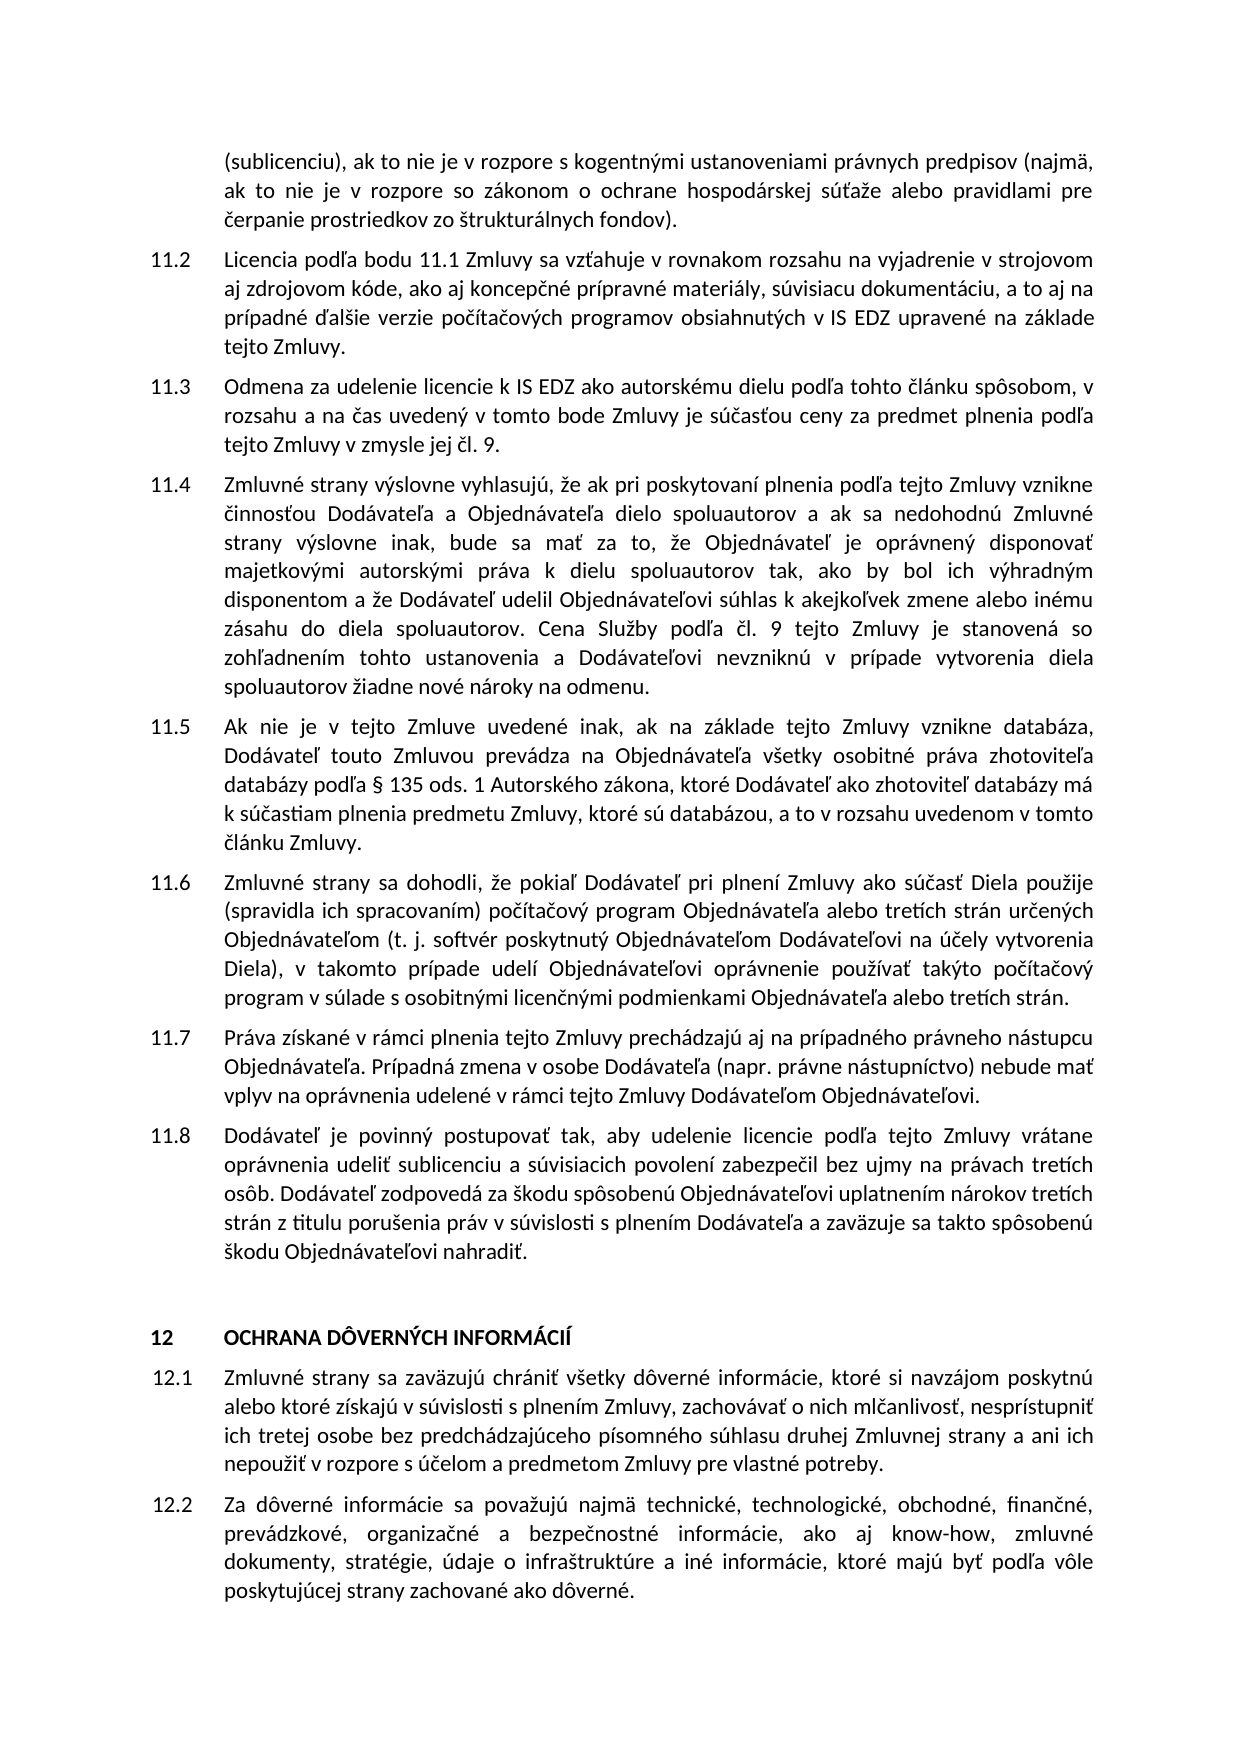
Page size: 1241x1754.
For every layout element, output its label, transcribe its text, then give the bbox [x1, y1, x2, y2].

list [150, 147, 1095, 233]
list Zmluvné strany výslovne vyhlasujú, že ak pri poskytovaní plnenia podľa tejto Zmluvy vznikne činnosťou Dodávateľa a Objednávateľa dielo spoluautorov a ak sa nedohodnú Zmluvné strany výslovne inak, bude sa mať za to, že Objednávateľ je oprávnený disponovať majetkovými autorskými práva k dielu spoluautorov tak, ako by bol ich výhradným disponentom a že Dodávateľ udelil Objednávateľovi súhlas k akejkoľvek zmene alebo inému zásahu do diela spoluautorov. Cena Služby podľa čl. 9 tejto Zmluvy je stanovená so zohľadnením tohto ustanovenia a Dodávateľovi nevzniknú v prípade vytvorenia diela spoluautorov žiadne nové nároky na odmenu. [150, 470, 1095, 700]
list Licencia podľa bodu 11.1 Zmluvy sa vzťahuje v rovnakom rozsahu na vyjadrenie v strojovom aj zdrojovom kóde, ako aj koncepčné prípravné materiály, súvisiacu dokumentáciu, a to aj na prípadné ďalšie verzie počítačových programov obsiahnutých v IS EDZ upravené na základe tejto Zmluvy. [150, 245, 1095, 360]
list Práva získané v rámci plnenia tejto Zmluvy prechádzajú aj na prípadného právneho nástupcu Objednávateľa. Prípadná zmena v osobe Dodávateľa (napr. právne nástupníctvo) nebude mať vplyv na oprávnenia udelené v rámci tejto Zmluvy Dodávateľom Objednávateľovi. [150, 1023, 1095, 1109]
list Odmena za udelenie licencie k IS EDZ ako autorskému dielu podľa tohto článku spôsobom, v rozsahu a na čas uvedený v tomto bode Zmluvy je súčasťou ceny za predmet plnenia podľa tejto Zmluvy v zmysle jej čl. 9. [150, 372, 1095, 458]
list Dodávateľ je povinný postupovať tak, aby udelenie licencie podľa tejto Zmluvy vrátane oprávnenia udeliť sublicenciu a súvisiacich povolení zabezpečil bez ujmy na právach tretích osôb. Dodávateľ zodpovedá za škodu spôsobenú Objednávateľovi uplatnením nárokov tretích strán z titulu porušenia práv v súvislosti s plnením Dodávateľa a zaväzuje sa takto spôsobenú škodu Objednávateľovi nahradiť. [150, 1121, 1095, 1265]
text 12.2 Za dôverné informácie sa považujú najmä technické, technologické, obchodné, finančné, prevádzkové, organizačné a bezpečnostné informácie, ako aj know-how, zmluvné dokumenty, stratégie, údaje o infraštruktúre a iné informácie, ktoré majú byť podľa vôle poskytujúcej strany zachované ako dôverné. [152, 1490, 1095, 1604]
list Ak nie je v tejto Zmluve uvedené inak, ak na základe tejto Zmluvy vznikne databáza, Dodávateľ touto Zmluvou prevádza na Objednávateľa všetky osobitné práva zhotoviteľa databázy podľa § 135 ods. 1 Autorského zákona, ktoré Dodávateľ ako zhotoviteľ databázy má k súčastiam plnenia predmetu Zmluvy, ktoré sú databázou, a to v rozsahu uvedenom v tomto článku Zmluvy. [150, 712, 1095, 856]
subtitle 12 OCHRANA DÔVERNÝCH INFORMÁCIÍ [150, 1323, 1095, 1351]
list Zmluvné strany sa dohodli, že pokiaľ Dodávateľ pri plnení Zmluvy ako súčasť Diela použije (spravidla ich spracovaním) počítačový program Objednávateľa alebo tretích strán určených Objednávateľom (t. j. softvér poskytnutý Objednávateľom Dodávateľovi na účely vytvorenia Diela), v takomto prípade udelí Objednávateľovi oprávnenie používať takýto počítačový program v súlade s osobitnými licenčnými podmienkami Objednávateľa alebo tretích strán. [150, 868, 1095, 1011]
text 12.1 Zmluvné strany sa zaväzujú chrániť všetky dôverné informácie, ktoré si navzájom poskytnú alebo ktoré získajú v súvislosti s plnením Zmluvy, zachovávať o nich mlčanlivosť, nesprístupniť ich tretej osobe bez predchádzajúceho písomného súhlasu druhej Zmluvnej strany a ani ich nepoužiť v rozpore s účelom a predmetom Zmluvy pre vlastné potreby. [152, 1363, 1095, 1478]
